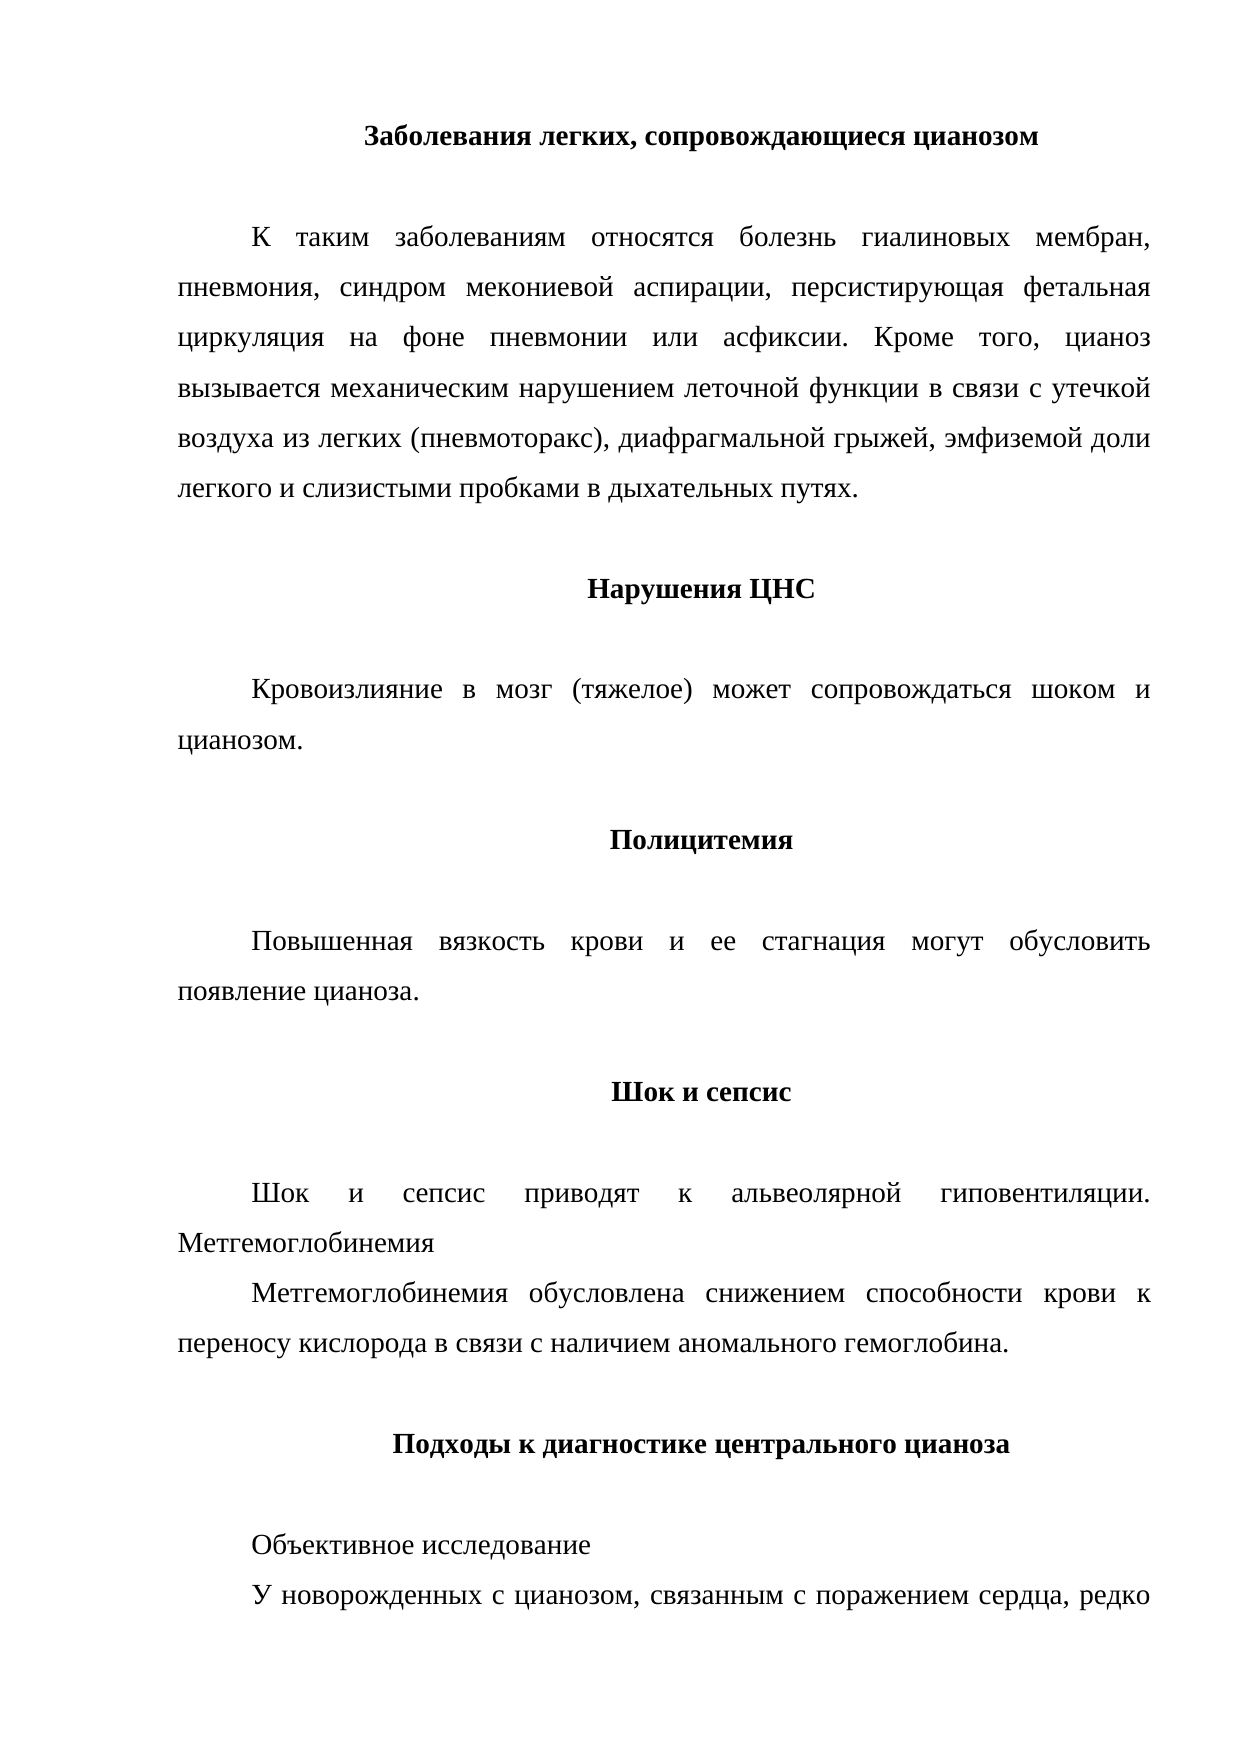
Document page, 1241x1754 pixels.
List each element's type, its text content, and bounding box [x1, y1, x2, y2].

text Объективное исследование [177, 1527, 1152, 1560]
text К таким заболеваниям относятся болезнь гиалиновых мембран, пневмония, синдром мекониевой аспирации, персистирующая фетальная циркуляция на фоне пневмонии или асфиксии. Кроме того, цианоз вызывается механическим нарушением леточной функции в связи с утечкой воздуха из легких (пневмоторакс), диафрагмальной грыжей, эмфиземой доли легкого и слизистыми пробками в дыхательных путях. [177, 219, 1152, 504]
text Шок и сепсис [177, 1074, 1152, 1108]
text Повышенная вязкость крови и ее стагнация могут обусловить появление цианоза. [177, 923, 1152, 1007]
text Полицитемия [177, 822, 1152, 856]
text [177, 1577, 1152, 1611]
text Нарушения ЦНС [177, 571, 1152, 604]
text Метгемоглобинемия обусловлена снижением способности крови к переносу кислорода в связи с наличием аномального гемоглобина. [177, 1275, 1152, 1359]
text Шок и сепсис приводят к альвеолярной гиповентиляции. Метгемоглобинемия [177, 1175, 1152, 1258]
text Заболевания легких, сопровождающиеся цианозом [177, 118, 1152, 152]
text Подходы к диагностике центрального цианоза [177, 1426, 1152, 1460]
text Кровоизлияние в мозг (тяжелое) может сопровождаться шоком и цианозом. [177, 672, 1152, 755]
